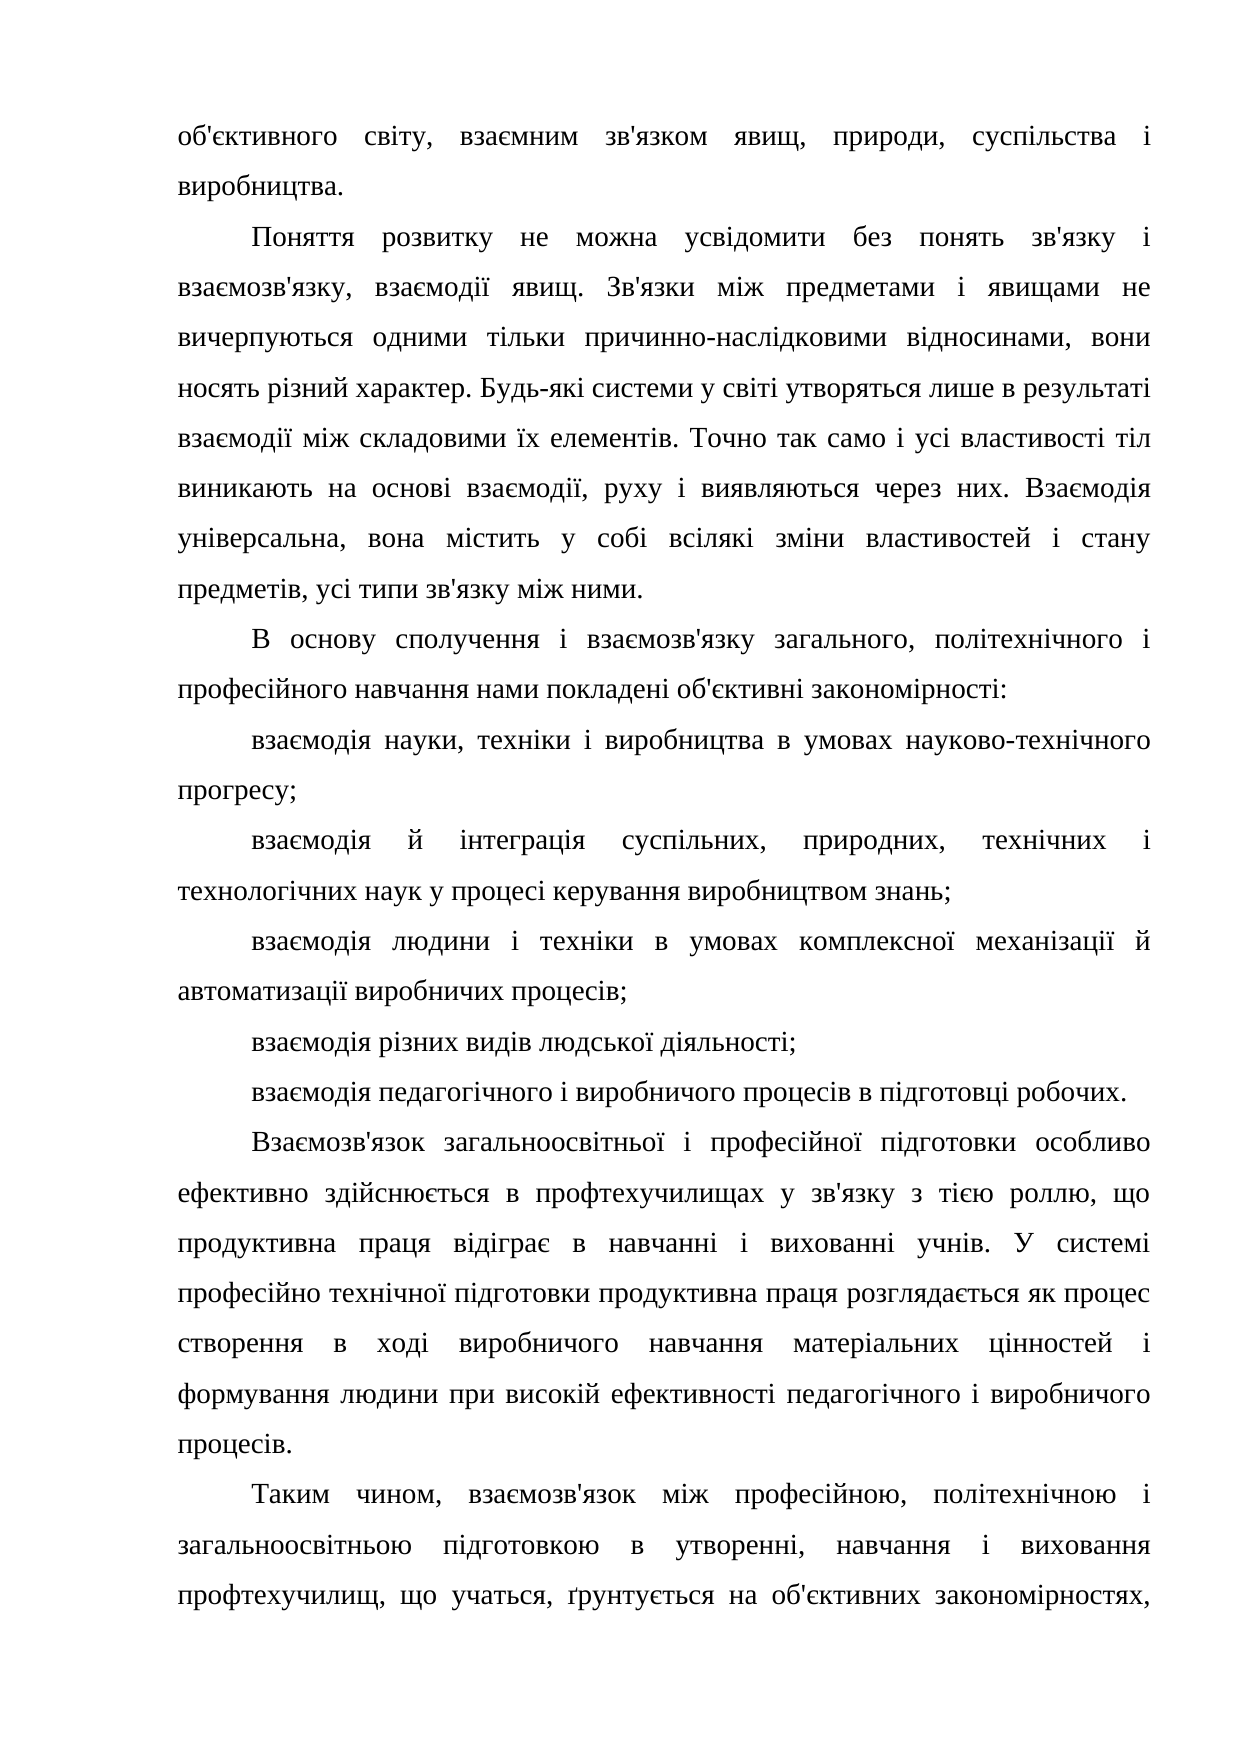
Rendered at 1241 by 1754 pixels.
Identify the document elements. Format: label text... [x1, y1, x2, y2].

text взаємодія й інтеграція суспільних, природних, технічних і технологічних наук у процесі керування виробництвом знань; [177, 822, 1152, 906]
text Взаємозв'язок загальноосвітньої і професійної підготовки особливо ефективно здійснюється в профтехучилищах у зв'язку з тією роллю, що продуктивна праця відіграє в навчанні і вихованні учнів. У системі професійно технічної підготовки продуктивна праця розглядається як процес створення в ході виробничого навчання матеріальних цінностей і формування людини при високій ефективності педагогічного і виробничого процесів. [177, 1124, 1152, 1460]
text взаємодія науки, техніки і виробництва в умовах науково-технічного прогресу; [177, 722, 1152, 806]
text взаємодія педагогічного і виробничого процесів в підготовці робочих. [177, 1074, 1152, 1108]
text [177, 1477, 1152, 1611]
text Поняття розвитку не можна усвідомити без понять зв'язку і взаємозв'язку, взаємодії явищ. Зв'язки між предметами і явищами не вичерпуються одними тільки причинно-наслідковими відносинами, вони носять різний характер. Будь-які системи у світі утворяться лише в результаті взаємодії між складовими їх елементів. Точно так само і усі властивості тіл виникають на основі взаємодії, руху і виявляються через них. Взаємодія універсальна, вона містить у собі всілякі зміни властивостей і стану предметів, усі типи зв'язку між ними. [177, 219, 1152, 604]
text взаємодія різних видів людської діяльності; [177, 1024, 1152, 1057]
text взаємодія людини і техніки в умовах комплексної механізації й автоматизації виробничих процесів; [177, 923, 1152, 1007]
text В основу сполучення і взаємозв'язку загального, політехнічного і професійного навчання нами покладені об'єктивні закономірності: [177, 621, 1152, 705]
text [177, 118, 1152, 202]
